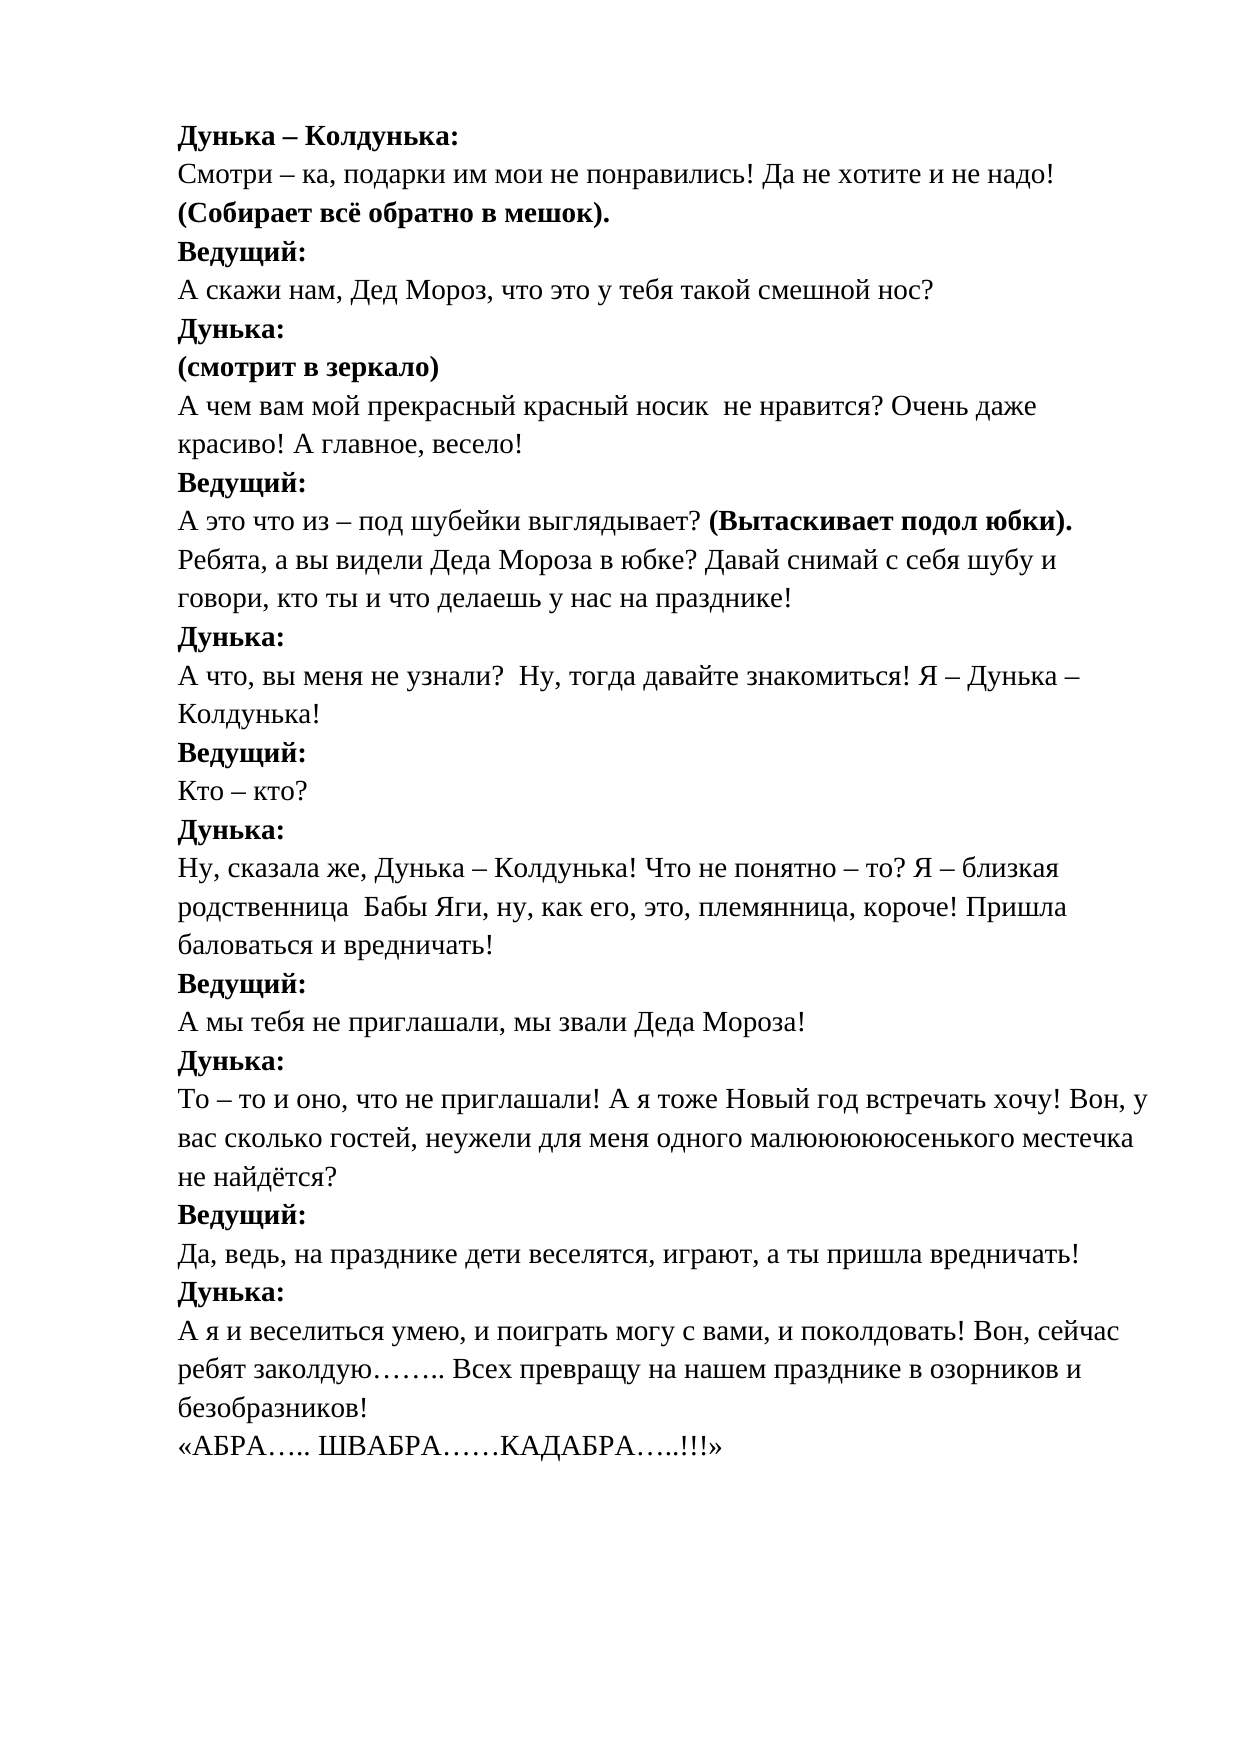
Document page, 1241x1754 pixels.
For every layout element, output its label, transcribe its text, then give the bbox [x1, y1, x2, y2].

text Дунька: [177, 1043, 1152, 1077]
text Ну, сказала же, Дунька – Колдунька! Что не понятно – то? Я – близкая родственница Бабы Яги, ну, как его, это, племянница, короче! Пришла баловаться и вредничать! [177, 850, 1152, 961]
text Ведущий: [177, 1197, 1152, 1231]
text Ведущий: [177, 966, 1152, 999]
text А я и веселиться умею, и поиграть могу с вами, и поколдовать! Вон, сейчас ребят заколдую…….. Всех превращу на нашем празднике в озорников и безобразников! [177, 1313, 1152, 1423]
text Дунька: [177, 311, 1152, 344]
text А это что из – под шубейки выглядывает? (Вытаскивает подол юбки). [177, 503, 1152, 537]
text Дунька: [177, 619, 1152, 653]
text Кто – кто? [177, 773, 1152, 807]
text Дунька – Колдунька: [177, 118, 1152, 152]
text А скажи нам, Дед Мороз, что это у тебя такой смешной нос? [177, 272, 1152, 306]
text (смотрит в зеркало) [177, 349, 1152, 383]
text Дунька: [177, 812, 1152, 845]
text Ведущий: [177, 735, 1152, 768]
text Ведущий: [177, 465, 1152, 498]
text Ведущий: [177, 234, 1152, 267]
text А что, вы меня не узнали? Ну, тогда давайте знакомиться! Я – Дунька – Колдунька! [177, 658, 1152, 730]
text То – то и оно, что не приглашали! А я тоже Новый год встречать хочу! Вон, у вас сколько гостей, неужели для меня одного малюююююсенького местечка не найдётся? [177, 1082, 1152, 1192]
text «АБРА….. ШВАБРА……КАДАБРА…..!!!» [177, 1428, 1152, 1462]
text Дунька: [177, 1274, 1152, 1308]
text А мы тебя не приглашали, мы звали Деда Мороза! [177, 1004, 1152, 1038]
text Да, ведь, на празднике дети веселятся, играют, а ты пришла вредничать! [177, 1236, 1152, 1269]
text А чем вам мой прекрасный красный носик не нравится? Очень даже красиво! А главное, весело! [177, 388, 1152, 460]
text Ребята, а вы видели Деда Мороза в юбке? Давай снимай с себя шубу и говори, кто ты и что делаешь у нас на празднике! [177, 542, 1152, 614]
text Смотри – ка, подарки им мои не понравились! Да не хотите и не надо! (Собирает всё обратно в мешок). [177, 157, 1152, 229]
